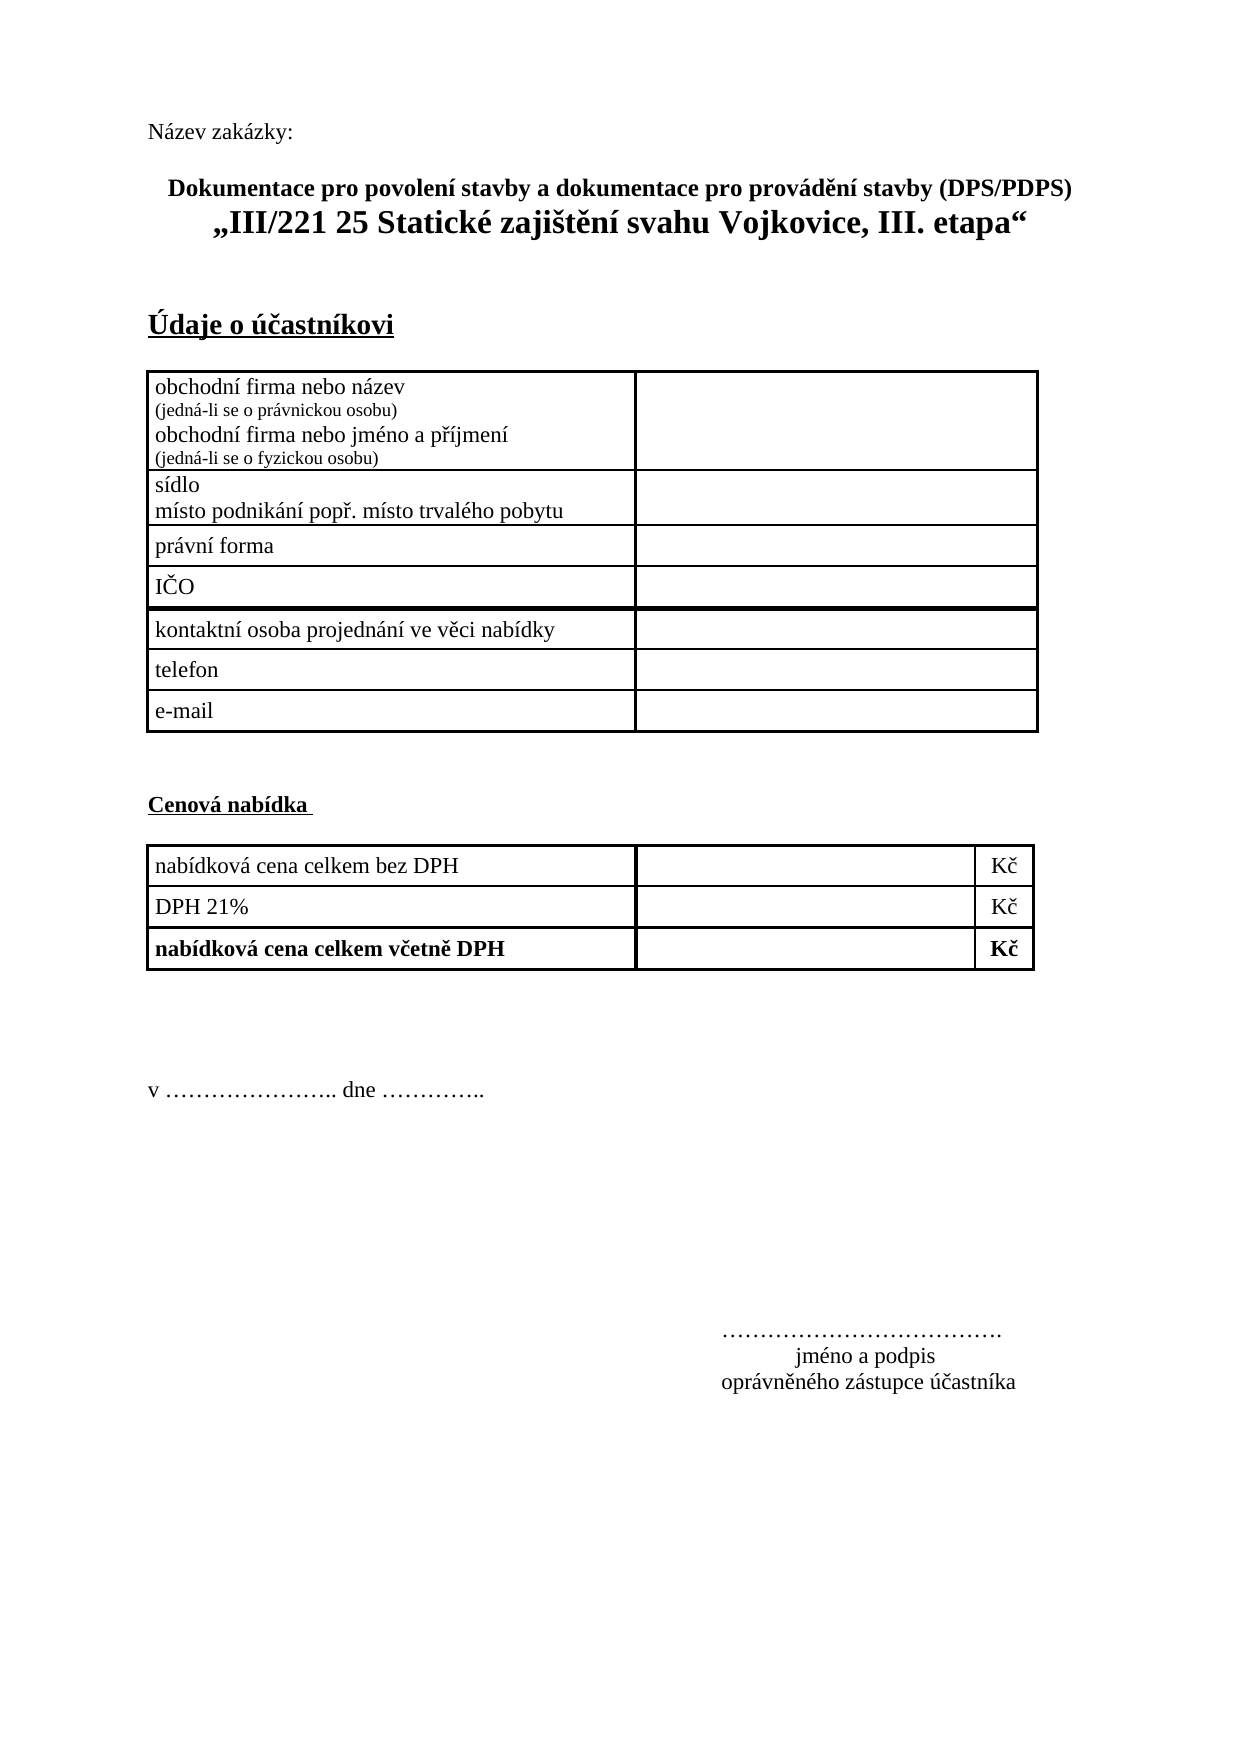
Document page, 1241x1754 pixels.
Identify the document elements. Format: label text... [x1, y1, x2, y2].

table_cell IČO [149, 567, 634, 606]
table_cell Kč [976, 929, 1032, 968]
table_header obchodní firma nebo název (jedná-li se o právnickou osobu) obchodní firma nebo jméno a příjmení (jedná-li se o fyzickou osobu) [149, 373, 634, 469]
table_cell [638, 887, 974, 926]
table_header Kč [976, 847, 1032, 885]
table_cell telefon [149, 650, 634, 689]
table_cell [637, 691, 1036, 730]
table_cell kontaktní osoba projednání ve věci nabídky [149, 611, 634, 647]
text jméno a podpis [590, 1342, 1092, 1368]
table_cell Kč [976, 887, 1032, 926]
text Dokumentace pro povolení stavby a dokumentace pro provádění stavby (DPS/PDPS) [148, 173, 1092, 202]
table_cell [637, 567, 1036, 606]
text oprávněného zástupce účastníka [590, 1368, 1092, 1395]
table_header [637, 373, 1036, 469]
text v ………………….. dne ………….. [148, 1076, 1092, 1102]
table_cell právní forma [149, 526, 634, 565]
table_cell [637, 611, 1036, 647]
table_header [638, 847, 974, 885]
table_cell sídlo místo podnikání popř. místo trvalého pobytu [149, 471, 634, 523]
table_cell e-mail [149, 691, 634, 730]
table_cell [637, 650, 1036, 689]
subtitle Cenová nabídka [148, 791, 1092, 817]
subtitle Údaje o účastníkovi [148, 307, 1092, 341]
text ………………………………. [664, 1316, 1092, 1342]
table_header nabídková cena celkem bez DPH [149, 847, 634, 885]
table_cell DPH 21% [149, 887, 634, 926]
text „III/221 25 Statické zajištění svahu Vojkovice, III. etapa“ [148, 202, 1092, 240]
table_cell nabídková cena celkem včetně DPH [149, 929, 634, 968]
table_cell [638, 929, 974, 968]
table_cell [637, 526, 1036, 565]
text Název zakázky: [148, 118, 1092, 144]
table_cell [637, 471, 1036, 523]
